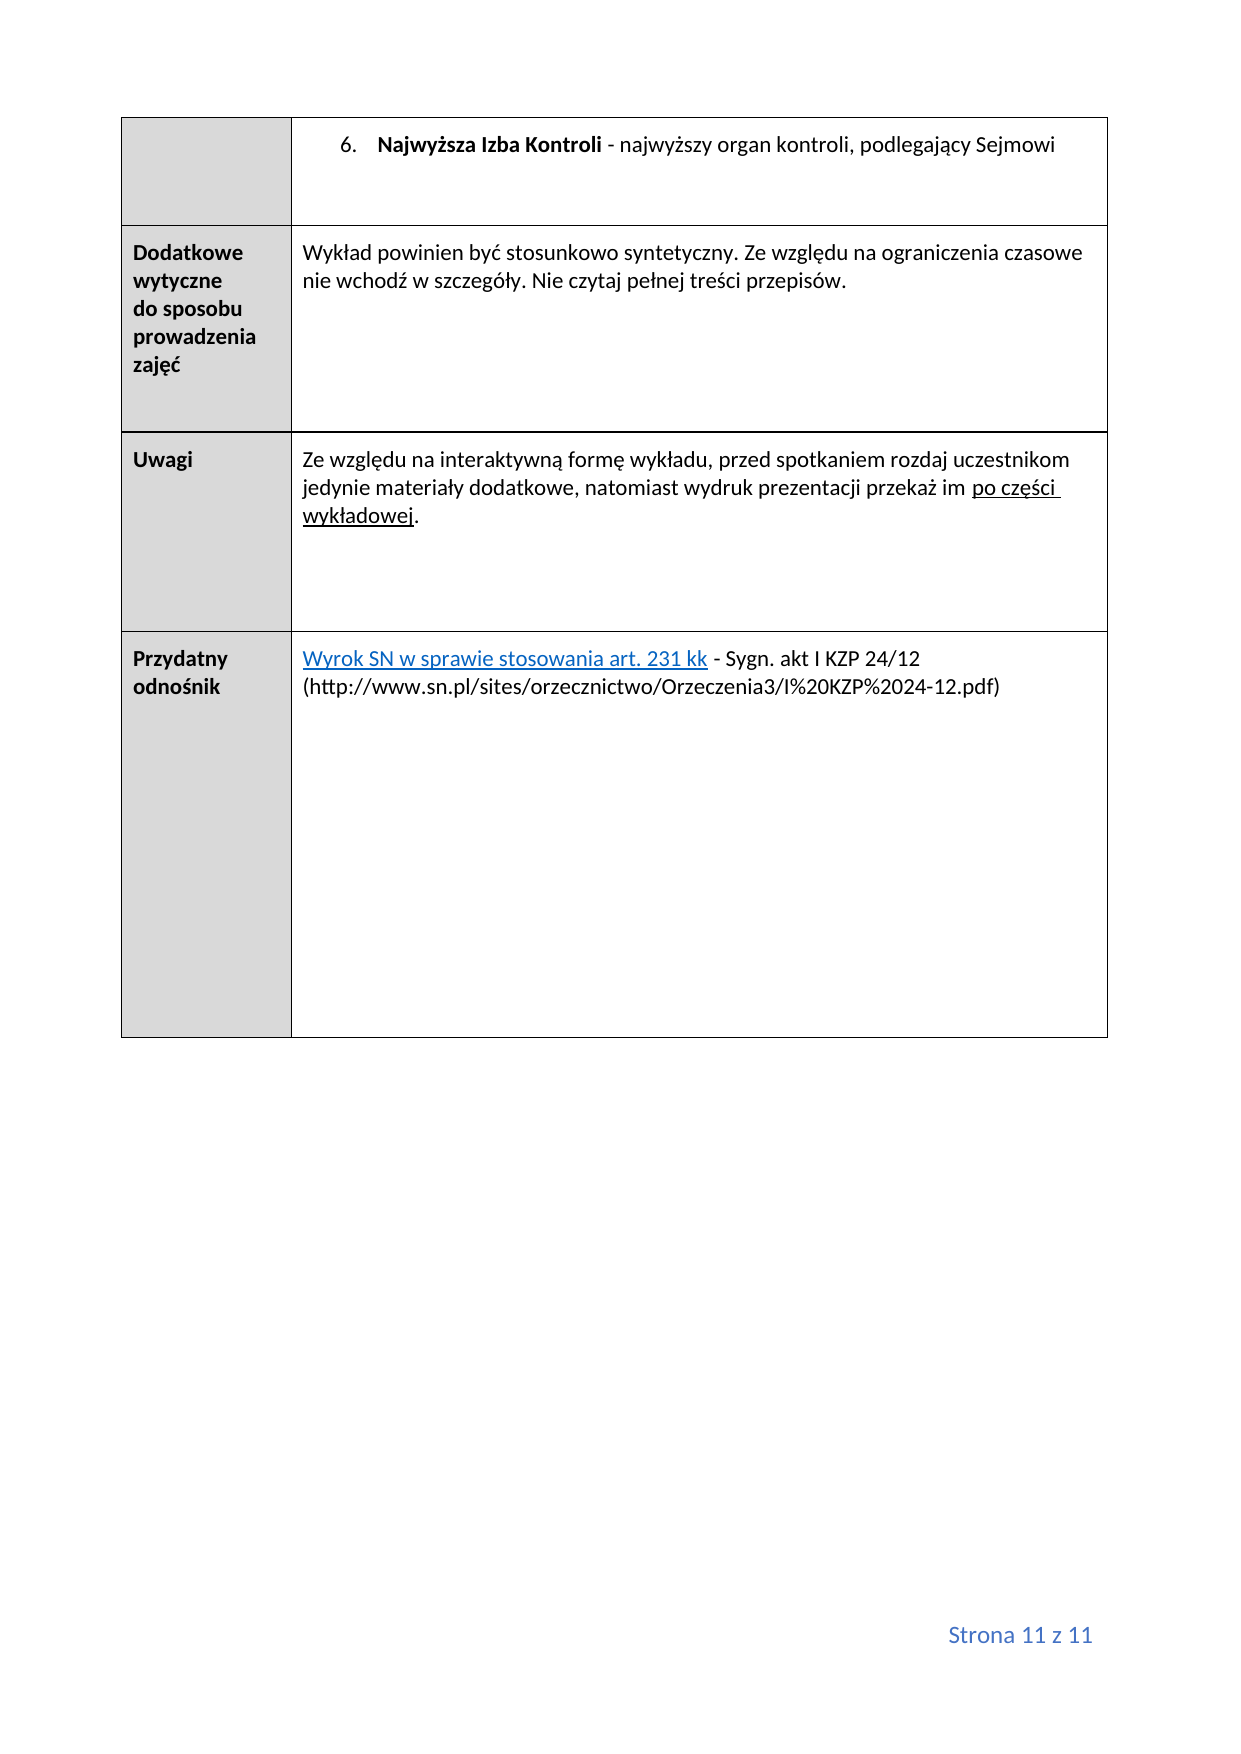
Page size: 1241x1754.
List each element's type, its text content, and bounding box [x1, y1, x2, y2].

table_cell Dodatkowe wytyczne do sposobu prowadzenia zajęć [122, 226, 291, 431]
table_cell Ze względu na interaktywną formę wykładu, przed spotkaniem rozdaj uczestnikom jedynie materiały dodatkowe, natomiast wydruk prezentacji przekaż im po części wykładowej. [292, 433, 1107, 631]
table_cell Wyrok SN w sprawie stosowania art. 231 kk - Sygn. akt I KZP 24/12 (http://www.sn.pl/sites/orzecznictwo/Orzeczenia3/I%20KZP%2024-12.pdf) [292, 632, 1107, 1037]
table_cell Wykład powinien być stosunkowo syntetyczny. Ze względu na ograniczenia czasowe nie wchodź w szczegóły. Nie czytaj pełnej treści przepisów. [292, 226, 1107, 431]
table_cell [292, 118, 1107, 225]
table_cell Opis [122, 118, 291, 225]
table_cell Uwagi [122, 433, 291, 631]
table_cell Przydatny odnośnik [122, 632, 291, 1037]
